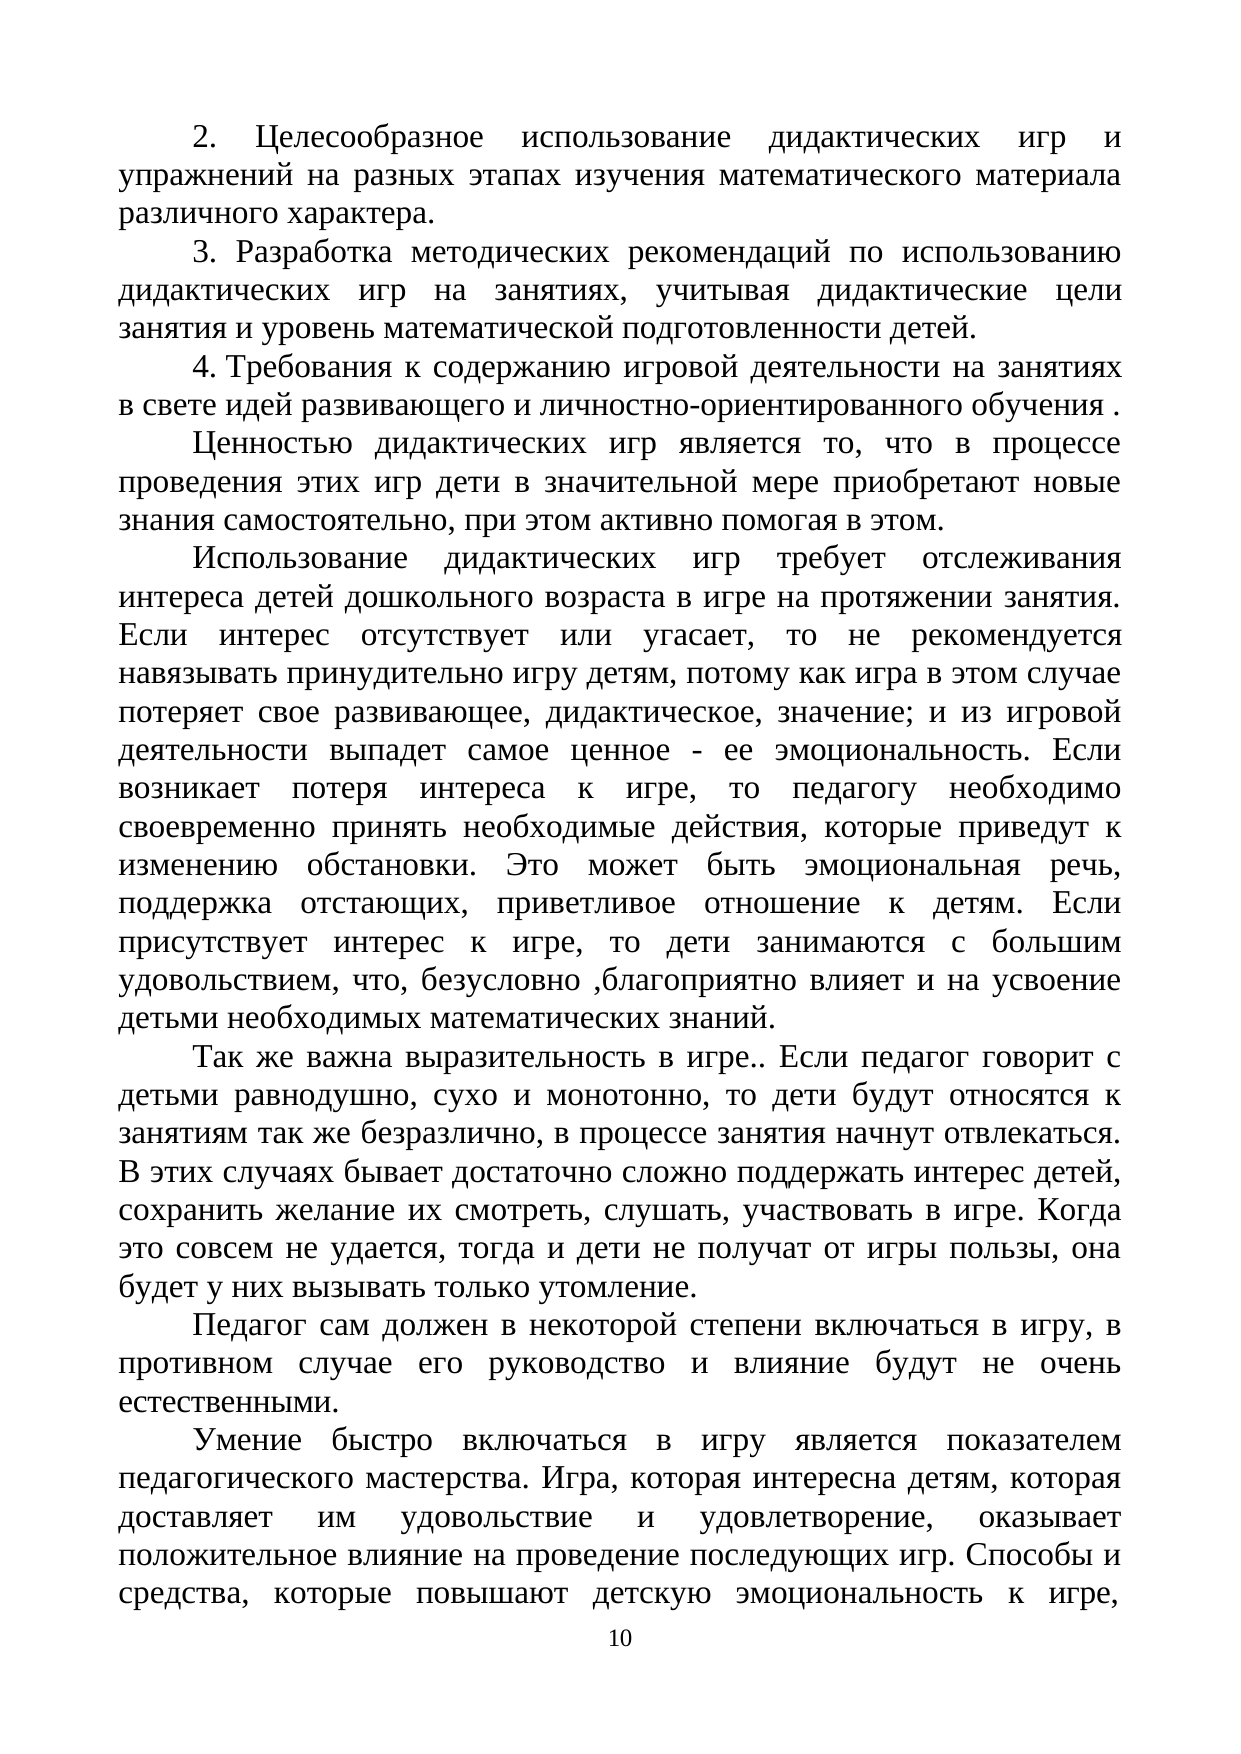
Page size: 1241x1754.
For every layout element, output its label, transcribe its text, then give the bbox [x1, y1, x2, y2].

list Целесообразное использование дидактических игр и упражнений на разных этапах изучения математического материала различного характера. [118, 116, 1122, 231]
text Педагог сам должен в некоторой степени включаться в игру, в противном случае его руководство и влияние будут не очень естественными. [118, 1304, 1122, 1419]
text Так же важна выразительность в игре.. Если педагог говорит с детьми равнодушно, сухо и монотонно, то дети будут относятся к занятиям так же безразлично, в процессе занятия начнут отвлекаться. В этих случаях бывает достаточно сложно поддержать интерес детей, сохранить желание их смотреть, слушать, участвовать в игре. Когда это совсем не удается, тогда и дети не получат от игры пользы, она будет у них вызывать только утомление. [118, 1036, 1122, 1304]
list Разработка методических рекомендаций по использованию дидактических игр на занятиях, учитывая дидактические цели занятия и уровень математической подготовленности детей. [118, 231, 1122, 346]
text Использование дидактических игр требует отслеживания интереса детей дошкольного возраста в игре на протяжении занятия. Если интерес отсутствует или угасает, то не рекомендуется навязывать принудительно игру детям, потому как игра в этом случае потеряет свое развивающее, дидактическое, значение; и из игровой деятельности выпадет самое ценное - ее эмоциональность. Если возникает потеря интереса к игре, то педагогу необходимо своевременно принять необходимые действия, которые приведут к изменению обстановки. Это может быть эмоциональная речь, поддержка отстающих, приветливое отношение к детям. Если присутствует интерес к игре, то дети занимаются с большим удовольствием, что, безусловно ,благоприятно влияет и на усвоение детьми необходимых математических знаний. [118, 538, 1122, 1036]
text Умение быстро включаться в игру является показателем педагогического мастерства. Игра, которая интересна детям, которая доставляет им удовольствие и удовлетворение, оказывает положительное влияние на проведение последующих игр. Способы и средства, которые повышают детскую эмоциональность к игре, [118, 1419, 1122, 1611]
list Требования к содержанию игровой деятельности на занятиях в свете идей развивающего и личностно-ориентированного обучения . [118, 346, 1122, 423]
text Ценностью дидактических игр является то, что в процессе проведения этих игр дети в значительной мере приобретают новые знания самостоятельно, при этом активно помогая в этом. [118, 423, 1122, 538]
